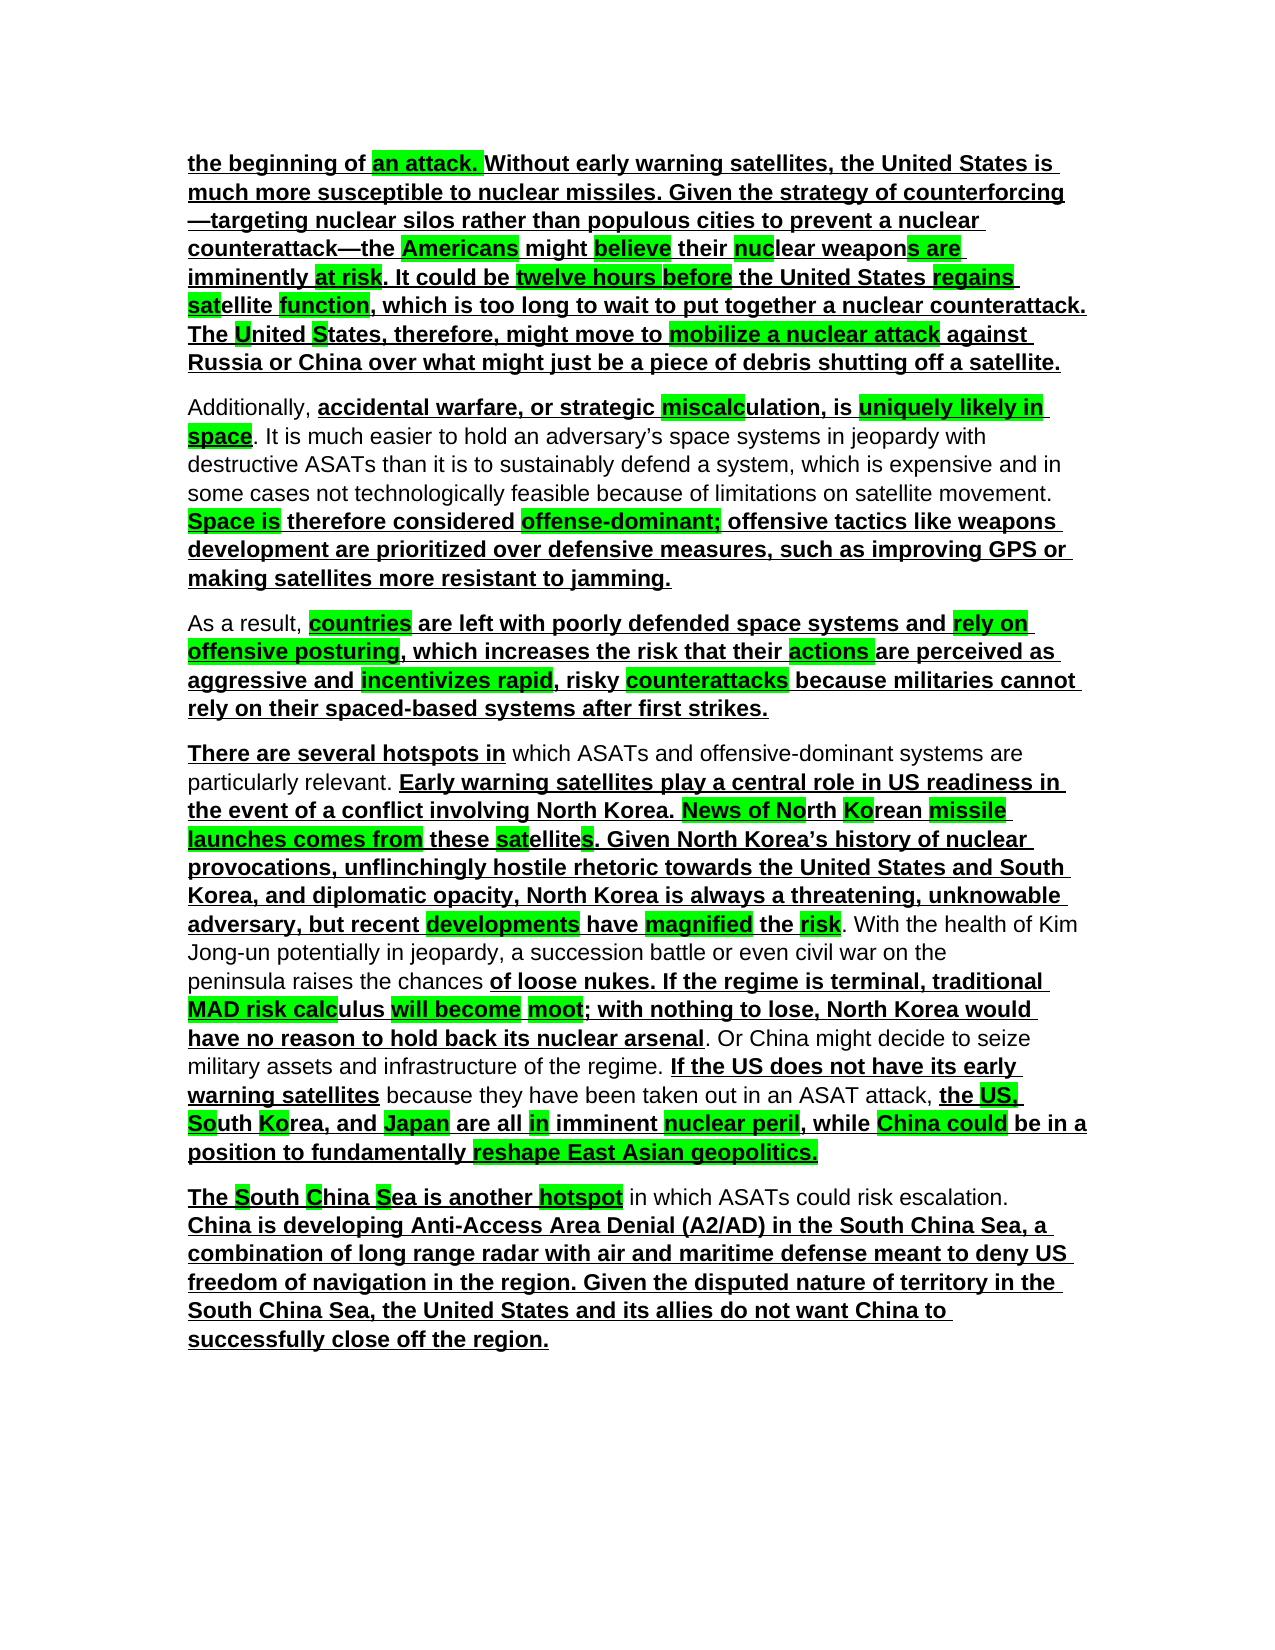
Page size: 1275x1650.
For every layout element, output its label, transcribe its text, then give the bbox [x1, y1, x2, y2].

text Additionally, accidental warfare, or strategic miscalculation, is uniquely likely in space. It is much easier to hold an adversary’s space systems in jeopardy with destructive ASATs than it is to sustainably defend a system, which is expensive and in some cases not technologically feasible because of limitations on satellite movement. Space is therefore considered offense-dominant; offensive tactics like weapons development are prioritized over defensive measures, such as improving GPS or making satellites more resistant to jamming. [187, 394, 1087, 591]
text As a result, countries are left with poorly defended space systems and rely on offensive posturing, which increases the risk that their actions are perceived as aggressive and incentivizes rapid, risky counterattacks because militaries cannot rely on their spaced-based systems after first strikes. [187, 610, 1087, 722]
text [187, 150, 1087, 315]
text The South China Sea is another hotspot in which ASATs could risk escalation. China is developing Anti-Access Area Denial (A2/AD) in the South China Sea, a combination of long range radar with air and maritime defense meant to deny US freedom of navigation in the region. Given the disputed nature of territory in the South China Sea, the United States and its allies do not want China to successfully close off the region. [187, 1183, 1087, 1352]
text There are several hotspots in which ASATs and offensive-dominant systems are particularly relevant. Early warning satellites play a central role in US readiness in the event of a conflict involving North Korea. News of North Korean missile launches comes from these satellites. Given North Korea’s history of nuclear provocations, unflinchingly hostile rhetoric towards the United States and South Korea, and diplomatic opacity, North Korea is always a threatening, unknowable adversary, but recent developments have magnified the risk. With the health of Kim Jong-un potentially in jeopardy, a succession battle or even civil war on the peninsula raises the chances of loose nukes. If the regime is terminal, traditional MAD risk calculus will become moot; with nothing to lose, North Korea would have no reason to hold back its nuclear arsenal. Or China might decide to seize military assets and infrastructure of the regime. If the US does not have its early warning satellites because they have been taken out in an ASAT attack, the US, South Korea, and Japan are all in imminent nuclear peril, while China could be in a position to fundamentally reshape East Asian geopolitics. [187, 740, 1087, 1133]
